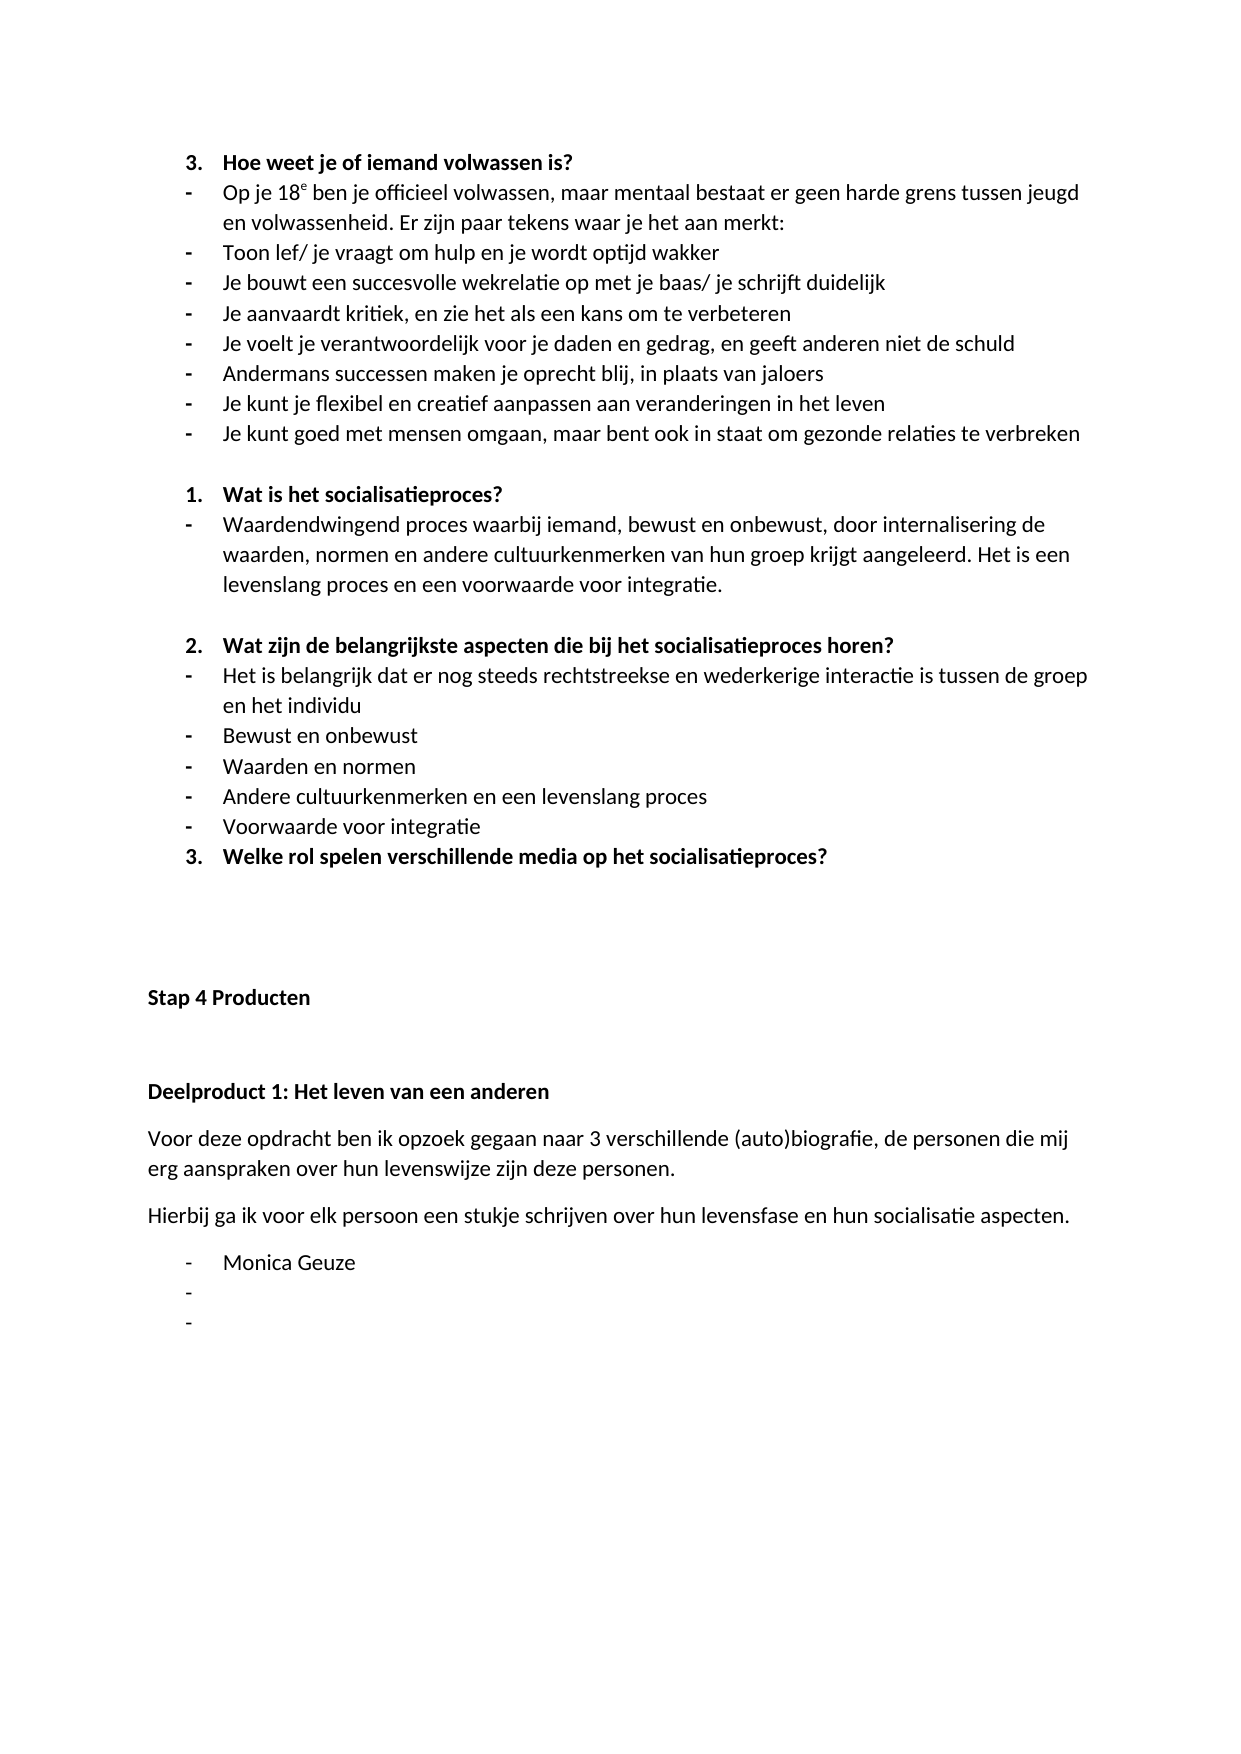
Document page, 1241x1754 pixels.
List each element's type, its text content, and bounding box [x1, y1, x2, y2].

text Hierbij ga ik voor elk persoon een stukje schrijven over hun levensfase en hun socialisatie aspecten. [148, 1201, 1093, 1229]
list Je kunt je flexibel en creatief aanpassen aan veranderingen in het leven [185, 389, 1093, 417]
list Het is belangrijk dat er nog steeds rechtstreekse en wederkerige interactie is tussen de groep en het individu [185, 661, 1093, 719]
list Je kunt goed met mensen omgaan, maar bent ook in staat om gezonde relaties te verbreken [185, 419, 1093, 447]
list Waardendwingend proces waarbij iemand, bewust en onbewust, door internalisering de waarden, normen en andere cultuurkenmerken van hun groep krijgt aangeleerd. Het is een levenslang proces en een voorwaarde voor integratie. [185, 510, 1093, 598]
list Wat is het socialisatieproces? [185, 480, 1093, 508]
list Voorwaarde voor integratie [185, 812, 1093, 840]
list Welke rol spelen verschillende media op het socialisatieproces? [185, 842, 1093, 870]
list Je bouwt een succesvolle wekrelatie op met je baas/ je schrijft duidelijk [185, 268, 1093, 296]
list Je voelt je verantwoordelijk voor je daden en gedrag, en geeft anderen niet de schuld [185, 329, 1093, 357]
text Deelproduct 1: Het leven van een anderen [148, 1077, 1093, 1105]
list Bewust en onbewust [185, 722, 1093, 749]
list Monica Geuze [185, 1248, 1093, 1276]
list Waarden en normen [185, 752, 1093, 780]
list Hoe weet je of iemand volwassen is? [185, 148, 1093, 176]
list Wat zijn de belangrijkste aspecten die bij het socialisatieproces horen? [185, 631, 1093, 659]
text Stap 4 Producten [148, 983, 1093, 1011]
list Op je 18e ben je officieel volwassen, maar mentaal bestaat er geen harde grens tussen jeugd en volwassenheid. Er zijn paar tekens waar je het aan merkt: [185, 178, 1093, 236]
text Voor deze opdracht ben ik opzoek gegaan naar 3 verschillende (auto)biografie, de personen die mij erg aanspraken over hun levenswijze zijn deze personen. [148, 1124, 1093, 1182]
list Andere cultuurkenmerken en een levenslang proces [185, 782, 1093, 810]
list Andermans successen maken je oprecht blij, in plaats van jaloers [185, 359, 1093, 387]
list Je aanvaardt kritiek, en zie het als een kans om te verbeteren [185, 299, 1093, 327]
list Toon lef/ je vraagt om hulp en je wordt optijd wakker [185, 238, 1093, 266]
